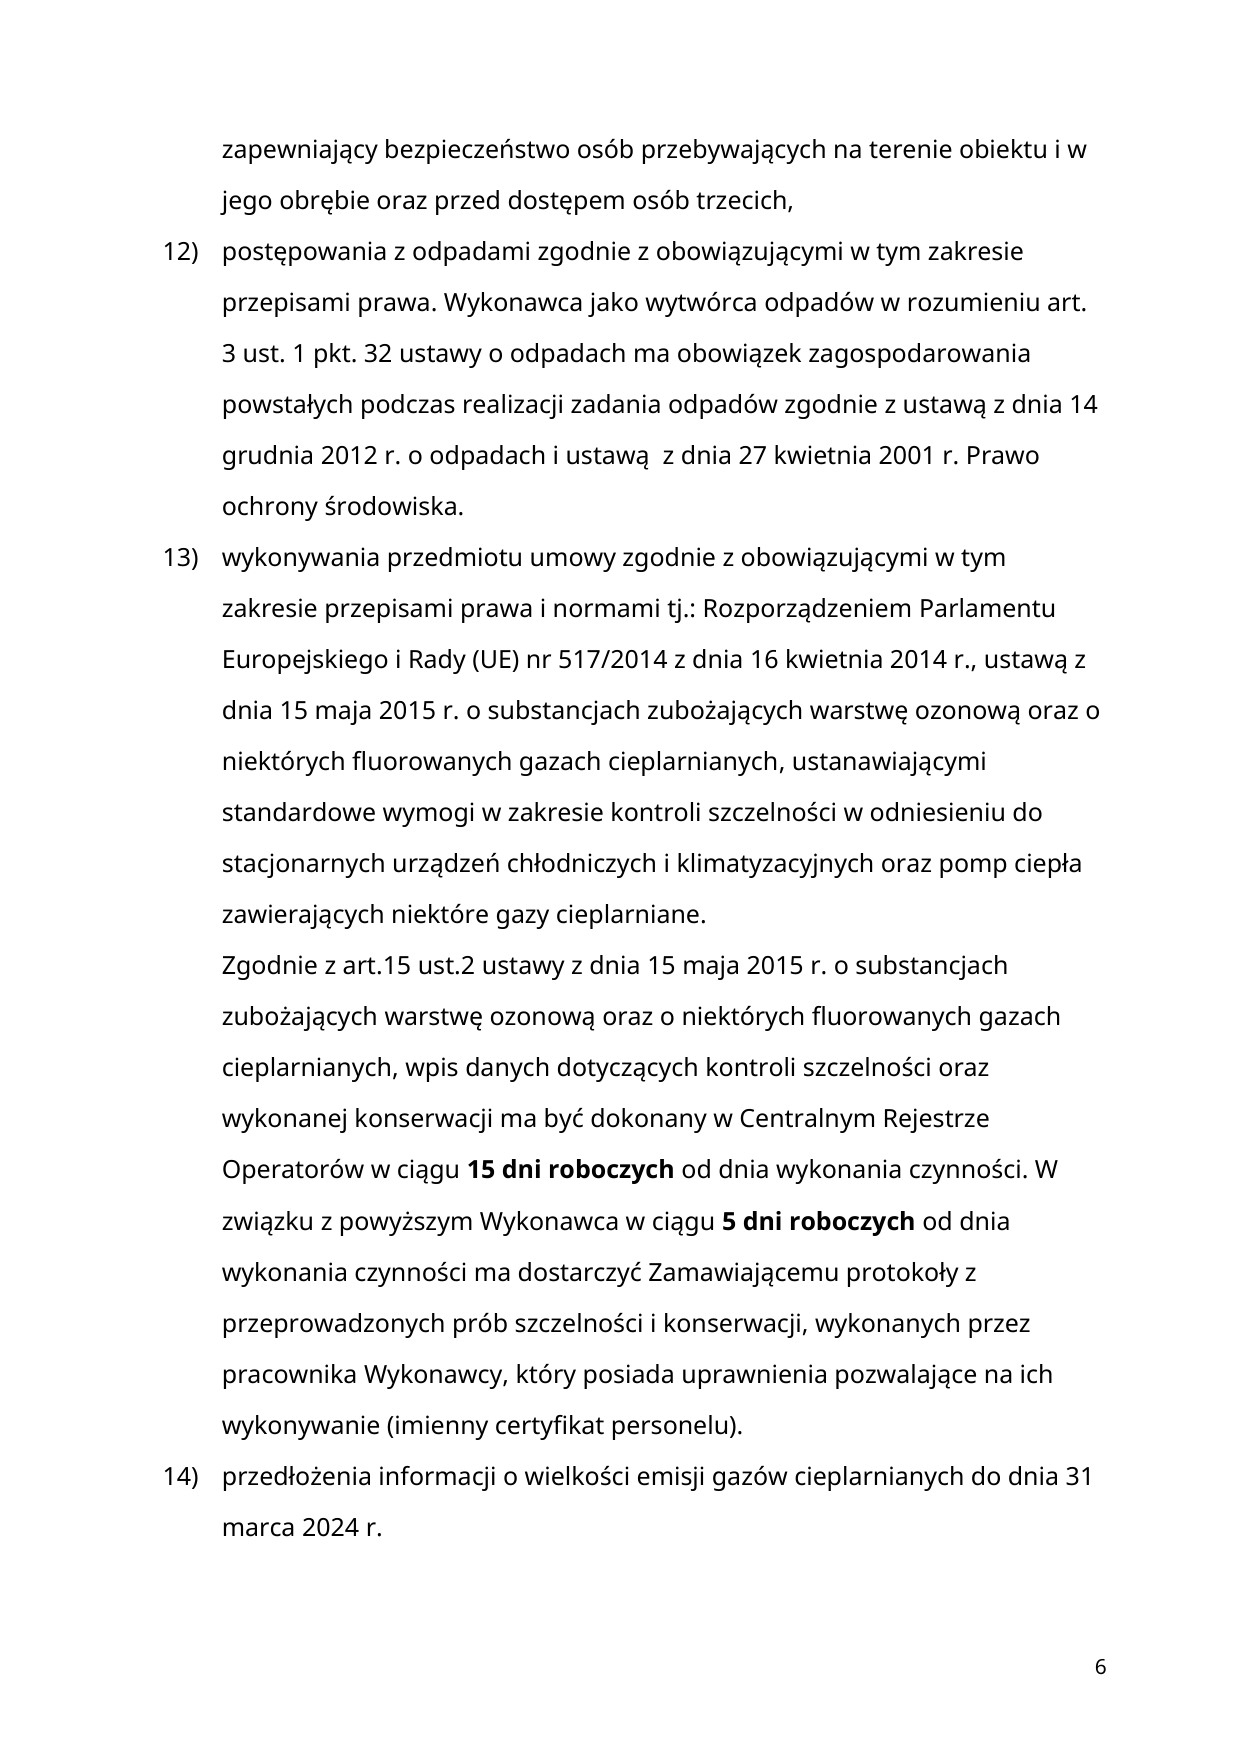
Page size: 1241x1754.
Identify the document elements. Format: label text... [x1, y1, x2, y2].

list wykonywania przedmiotu umowy zgodnie z obowiązującymi w tym zakresie przepisami prawa i normami tj.: Rozporządzeniem Parlamentu Europejskiego i Rady (UE) nr 517/2014 z dnia 16 kwietnia 2014 r., ustawą z dnia 15 maja 2015 r. o substancjach zubożających warstwę ozonową oraz o niektórych fluorowanych gazach cieplarnianych, ustanawiającymi standardowe wymogi w zakresie kontroli szczelności w odniesieniu do stacjonarnych urządzeń chłodniczych i klimatyzacyjnych oraz pomp ciepła zawierających niektóre gazy cieplarniane. [162, 539, 1106, 931]
text Zgodnie z art.15 ust.2 ustawy z dnia 15 maja 2015 r. o substancjach zubożających warstwę ozonową oraz o niektórych fluorowanych gazach cieplarnianych, wpis danych dotyczących kontroli szczelności oraz wykonanej konserwacji ma być dokonany w Centralnym Rejestrze Operatorów w ciągu 15 dni roboczych od dnia wykonania czynności. W związku z powyższym Wykonawca w ciągu 5 dni roboczych od dnia wykonania czynności ma dostarczyć Zamawiającemu protokoły z przeprowadzonych prób szczelności i konserwacji, wykonanych przez pracownika Wykonawcy, który posiada uprawnienia pozwalające na ich wykonywanie (imienny certyfikat personelu). [222, 948, 1106, 1441]
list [162, 131, 1106, 216]
list przedłożenia informacji o wielkości emisji gazów cieplarnianych do dnia 31 marca 2024 r. [162, 1458, 1106, 1543]
list postępowania z odpadami zgodnie z obowiązującymi w tym zakresie przepisami prawa. Wykonawca jako wytwórca odpadów w rozumieniu art. 3 ust. 1 pkt. 32 ustawy o odpadach ma obowiązek zagospodarowania powstałych podczas realizacji zadania odpadów zgodnie z ustawą z dnia 14 grudnia 2012 r. o odpadach i ustawą z dnia 27 kwietnia 2001 r. Prawo ochrony środowiska. [162, 233, 1106, 523]
